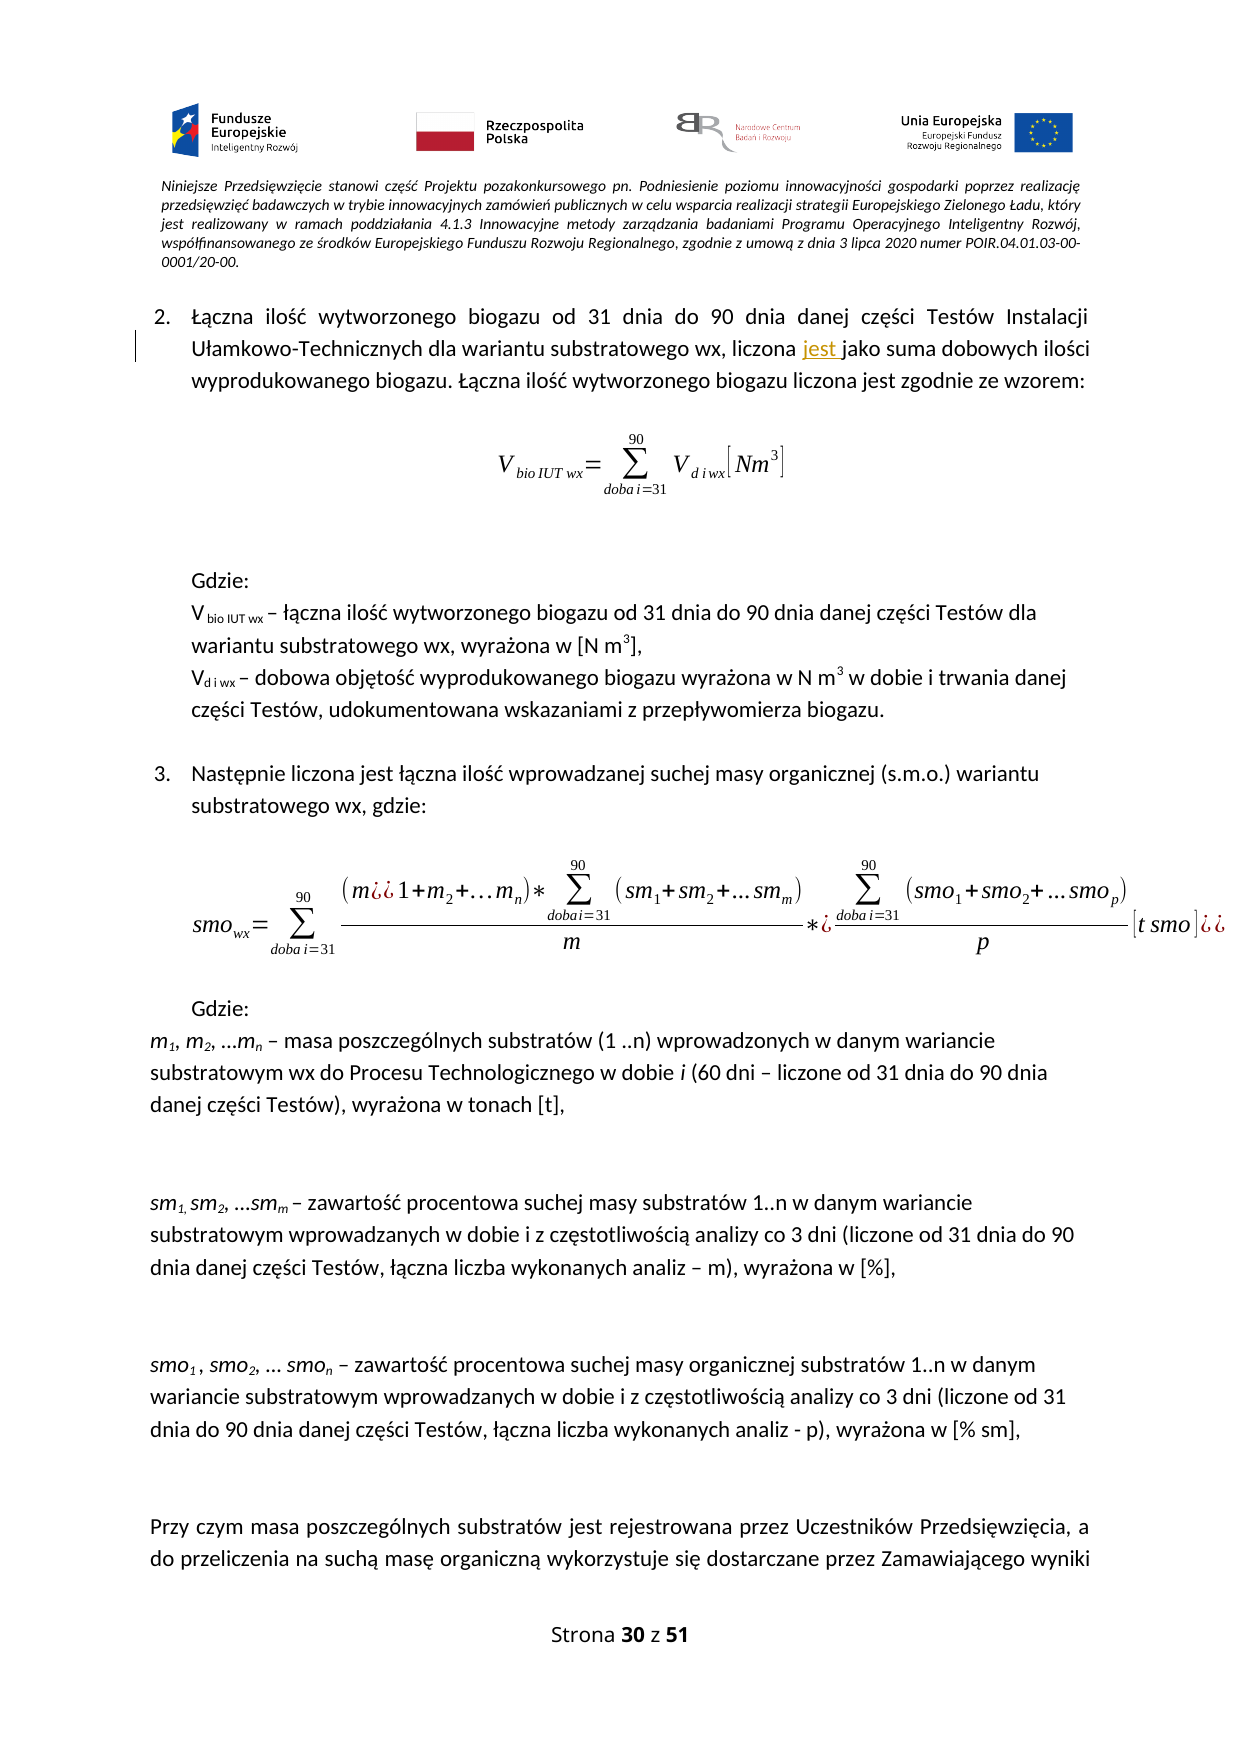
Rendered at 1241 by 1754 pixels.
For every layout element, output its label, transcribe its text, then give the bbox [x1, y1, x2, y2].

picture [172, 103, 1073, 157]
text Vd i wx – dobowa objętość wyprodukowanego biogazu wyrażona w N m3 w dobie i trwania danej części Testów, udokumentowana wskazaniami z przepływomierza biogazu. [191, 663, 1090, 723]
list Następnie liczona jest łączna ilość wprowadzanej suchej masy organicznej (s.m.o.) wariantu substratowego wx, gdzie: [153, 759, 1090, 820]
text V bio IUT wx – łączna ilość wytworzonego biogazu od 31 dnia do 90 dnia danej części Testów dla wariantu substratowego wx, wyrażona w [N m3], [191, 598, 1090, 659]
text m1, m2, …mn – masa poszczególnych substratów (1 ..n) wprowadzonych w danym wariancie substratowym wx do Procesu Technologicznego w dobie i (60 dni – liczone od 31 dnia do 90 dnia danej części Testów), wyrażona w tonach [t], [150, 1026, 1090, 1118]
text Gdzie: [191, 994, 1090, 1022]
text smo1 , smo2, … smon – zawartość procentowa suchej masy organicznej substratów 1..n w danym wariancie substratowym wprowadzanych w dobie i z częstotliwością analizy co 3 dni (liczone od 31 dnia do 90 dnia danej części Testów, łączna liczba wykonanych analiz - p), wyrażona w [% sm], [150, 1350, 1090, 1443]
text sm1, sm2, …smm – zawartość procentowa suchej masy substratów 1..n w danym wariancie substratowym wprowadzanych w dobie i z częstotliwością analizy co 3 dni (liczone od 31 dnia do 90 dnia danej części Testów, łączna liczba wykonanych analiz – m), wyrażona w [%], [150, 1188, 1090, 1281]
list Łączna ilość wytworzonego biogazu od 31 dnia do 90 dnia danej części Testów Instalacji Ułamkowo-Technicznych dla wariantu substratowego wx, liczona jako suma dobowych ilości wyprodukowanego biogazu. Łączna ilość wytworzonego biogazu liczona jest zgodnie ze wzorem: [153, 302, 1090, 394]
text Gdzie: [191, 566, 1090, 594]
